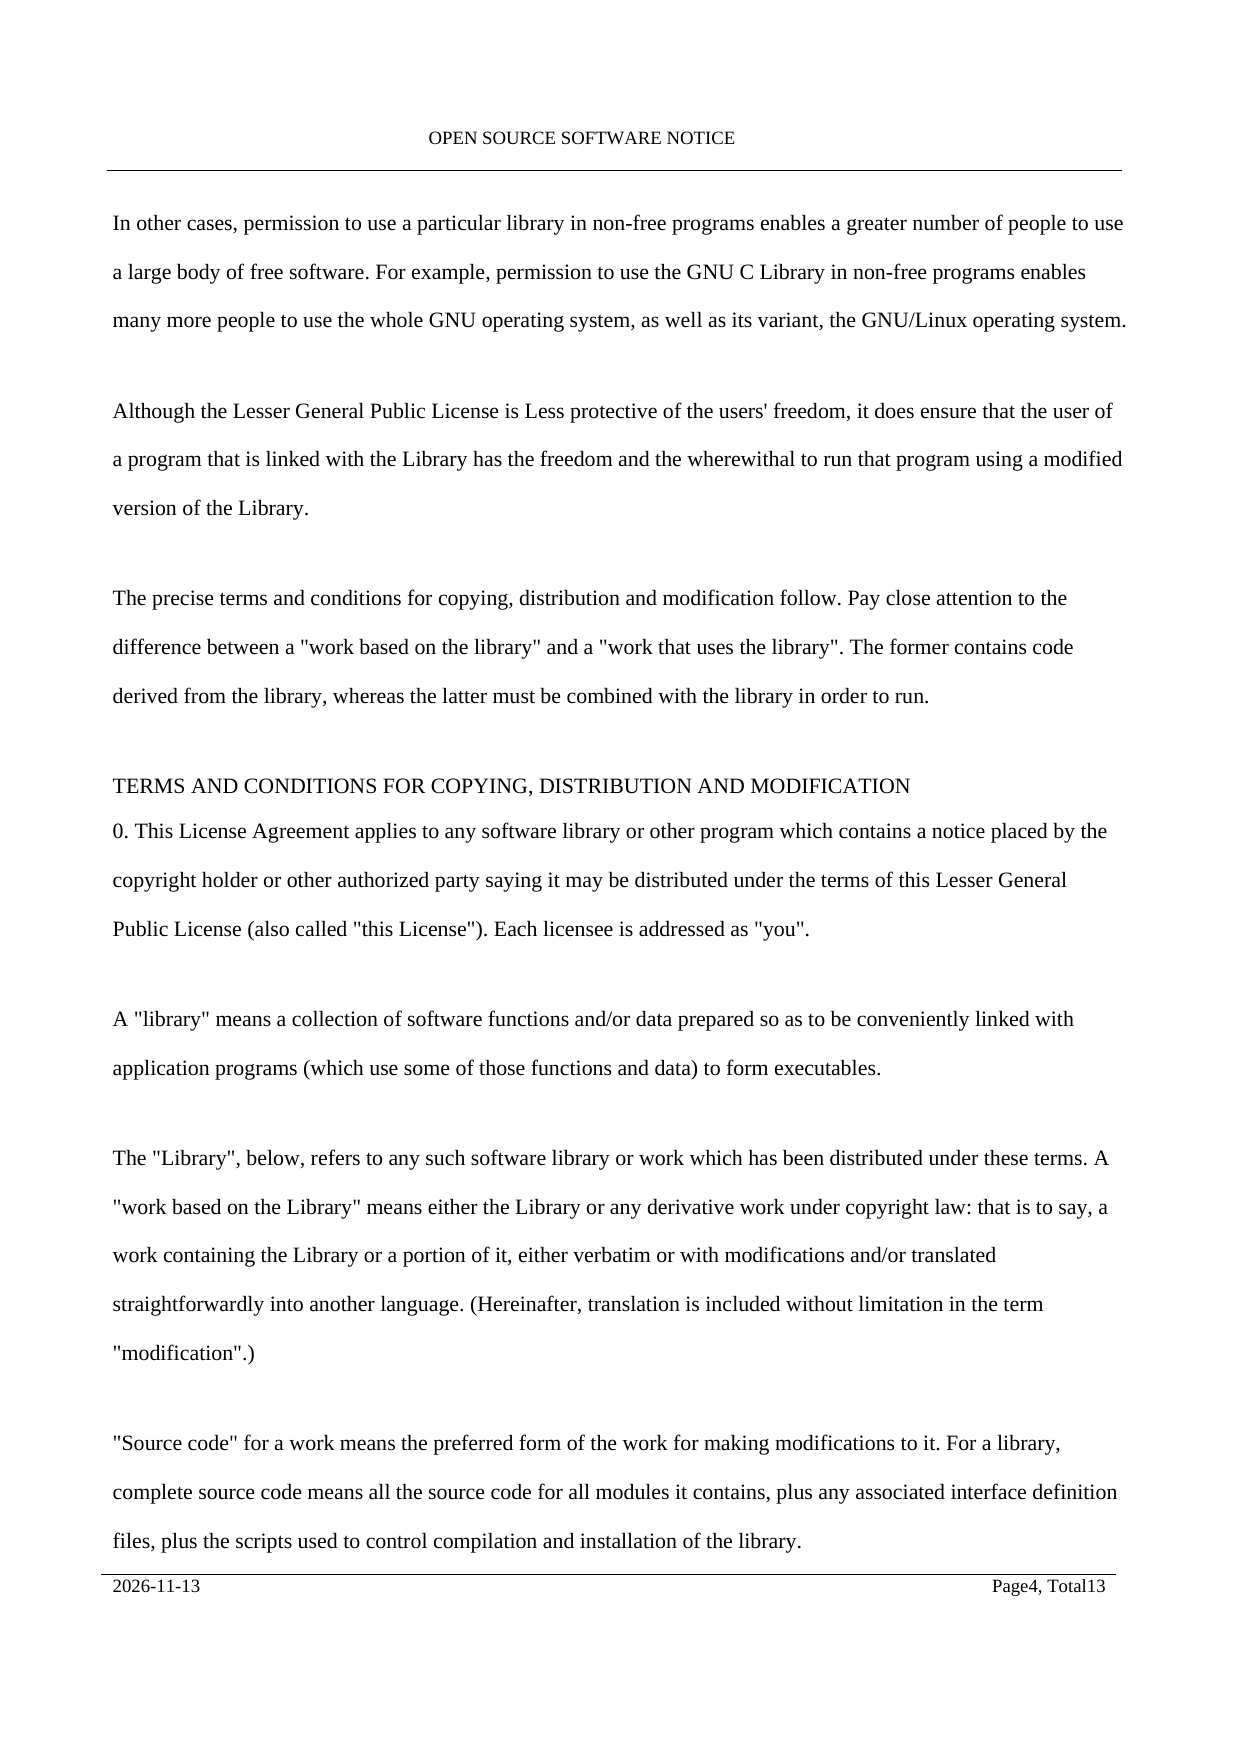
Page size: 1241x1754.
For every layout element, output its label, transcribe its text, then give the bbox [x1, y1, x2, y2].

text The precise terms and conditions for copying, distribution and modification follow. Pay close attention to the difference between a "work based on the library" and a "work that uses the library". The former contains code derived from the library, whereas the latter must be combined with the library in order to run. [112, 582, 1128, 712]
text A "library" means a collection of software functions and/or data prepared so as to be conveniently linked with application programs (which use some of those functions and data) to form executables. [112, 1002, 1128, 1083]
text In other cases, permission to use a particular library in non-free programs enables a greater number of people to use a large body of free software. For example, permission to use the GNU C Library in non-free programs enables many more people to use the whole GNU operating system, as well as its variant, the GNU/Linux operating system. [112, 206, 1128, 336]
text The "Library", below, refers to any such software library or work which has been distributed under these terms. A "work based on the Library" means either the Library or any derivative work under copyright law: that is to say, a work containing the Library or a portion of it, either verbatim or with modifications and/or translated straightforwardly into another language. (Hereinafter, translation is included without limitation in the term "modification".) [112, 1141, 1128, 1369]
text 0. This License Agreement applies to any software library or other program which contains a notice placed by the copyright holder or other authorized party saying it may be distributed under the terms of this Lesser General Public License (also called "this License"). Each licensee is addressed as "you". [112, 814, 1128, 944]
text "Source code" for a work means the preferred form of the work for making modifications to it. For a library, complete source code means all the source code for all modules it contains, plus any associated interface definition files, plus the scripts used to control compilation and installation of the library. [112, 1426, 1128, 1556]
text Although the Lesser General Public License is Less protective of the users' freedom, it does ensure that the user of a program that is linked with the Library has the freedom and the wherewithal to run that program using a modified version of the Library. [112, 394, 1128, 524]
text TERMS AND CONDITIONS FOR COPYING, DISTRIBUTION AND MODIFICATION [112, 769, 1128, 802]
